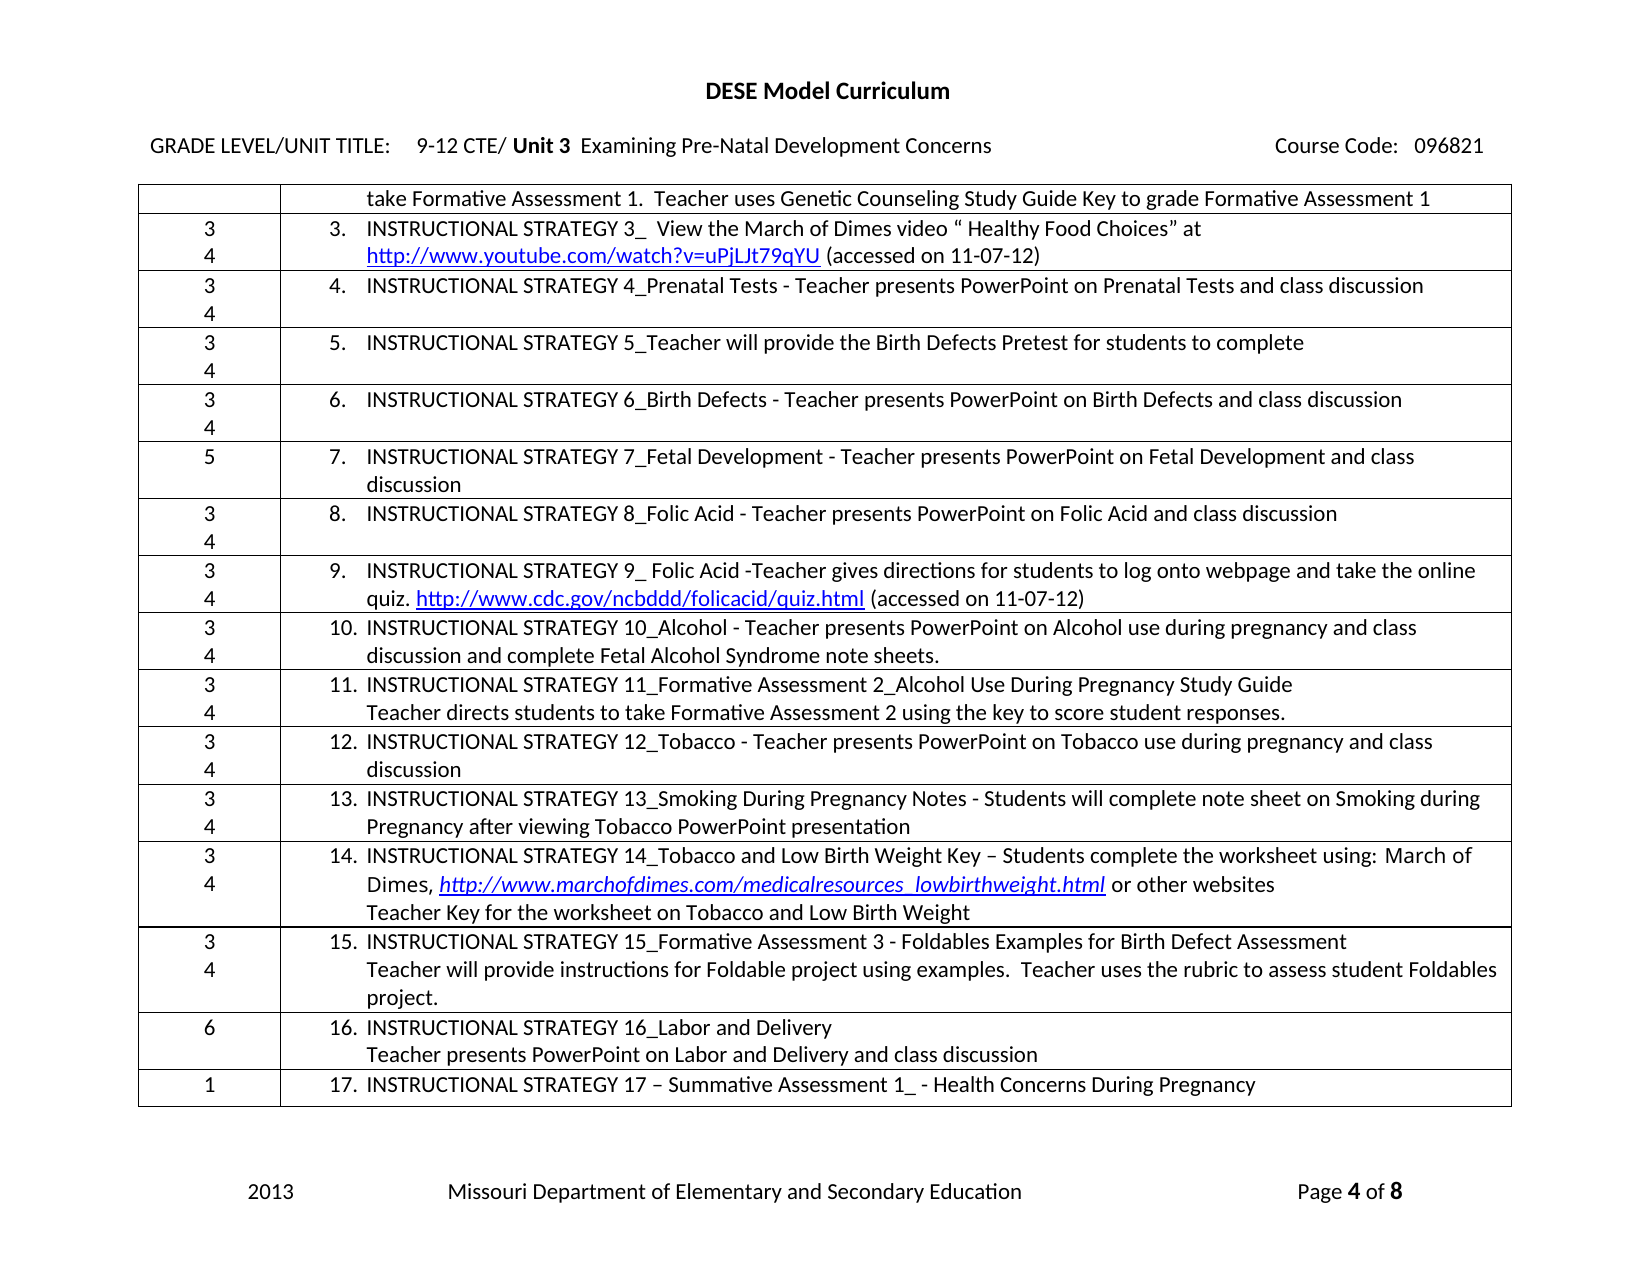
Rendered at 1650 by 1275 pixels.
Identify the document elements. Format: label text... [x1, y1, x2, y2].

table_cell INSTRUCTIONAL STRATEGY 13_Smoking During Pregnancy Notes - Students will complete note sheet on Smoking during Pregnancy after viewing Tobacco PowerPoint presentation [281, 785, 1511, 841]
table_cell 3 4 [139, 670, 280, 726]
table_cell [281, 1070, 1511, 1106]
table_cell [281, 185, 1511, 213]
table_cell 1 [139, 185, 280, 213]
table_cell INSTRUCTIONAL STRATEGY 12_Tobacco - Teacher presents PowerPoint on Tobacco use during pregnancy and class discussion [281, 727, 1511, 783]
table_cell INSTRUCTIONAL STRATEGY 8_Folic Acid - Teacher presents PowerPoint on Folic Acid and class discussion [281, 499, 1511, 555]
table_cell INSTRUCTIONAL STRATEGY 9_ Folic Acid -Teacher gives directions for students to log onto webpage and take the online quiz. http://www.cdc.gov/ncbddd/folicacid/quiz.html (accessed on 11-07-12) [281, 556, 1511, 612]
table_cell INSTRUCTIONAL STRATEGY 15_Formative Assessment 3 - Foldables Examples for Birth Defect Assessment Teacher will provide instructions for Foldable project using examples. Teacher uses the rubric to assess student Foldables project. [281, 928, 1511, 1012]
table_cell 5 [139, 442, 280, 498]
table_cell 3 4 [139, 613, 280, 669]
table_cell INSTRUCTIONAL STRATEGY 7_Fetal Development - Teacher presents PowerPoint on Fetal Development and class discussion [281, 442, 1511, 498]
table_cell 1 2 3 4 5 [139, 1070, 280, 1106]
table_cell 3 4 [139, 842, 280, 926]
table_cell 6 [139, 1013, 280, 1069]
table_cell 3 4 [139, 271, 280, 327]
table_cell 3 4 [139, 785, 280, 841]
table_cell INSTRUCTIONAL STRATEGY 11_Formative Assessment 2_Alcohol Use During Pregnancy Study Guide Teacher directs students to take Formative Assessment 2 using the key to score student responses. [281, 670, 1511, 726]
table_cell 3 4 [139, 928, 280, 1012]
table_cell 3 4 [139, 727, 280, 783]
table_cell 3 4 [139, 214, 280, 270]
table_cell INSTRUCTIONAL STRATEGY 10_Alcohol - Teacher presents PowerPoint on Alcohol use during pregnancy and class discussion and complete Fetal Alcohol Syndrome note sheets. [281, 613, 1511, 669]
table_cell INSTRUCTIONAL STRATEGY 14_Tobacco and Low Birth Weight Key – Students complete the worksheet using: March of Dimes, http://www.marchofdimes.com/medicalresources_lowbirthweight.html or other websites Teacher Key for the worksheet on Tobacco and Low Birth Weight [281, 842, 1511, 926]
table_cell 3 4 [139, 385, 280, 441]
table_cell INSTRUCTIONAL STRATEGY 6_Birth Defects - Teacher presents PowerPoint on Birth Defects and class discussion [281, 385, 1511, 441]
table_cell INSTRUCTIONAL STRATEGY 5_Teacher will provide the Birth Defects Pretest for students to complete [281, 328, 1511, 384]
table_cell 3 4 [139, 556, 280, 612]
table_cell 3 4 [139, 328, 280, 384]
table_cell 3 4 [139, 499, 280, 555]
table_cell INSTRUCTIONAL STRATEGY 4_Prenatal Tests - Teacher presents PowerPoint on Prenatal Tests and class discussion [281, 271, 1511, 327]
table_cell INSTRUCTIONAL STRATEGY 16_Labor and Delivery Teacher presents PowerPoint on Labor and Delivery and class discussion [281, 1013, 1511, 1069]
table_cell INSTRUCTIONAL STRATEGY 3_ View the March of Dimes video “ Healthy Food Choices” at http://www.youtube.com/watch?v=uPjLJt79qYU (accessed on 11-07-12) [281, 214, 1511, 270]
